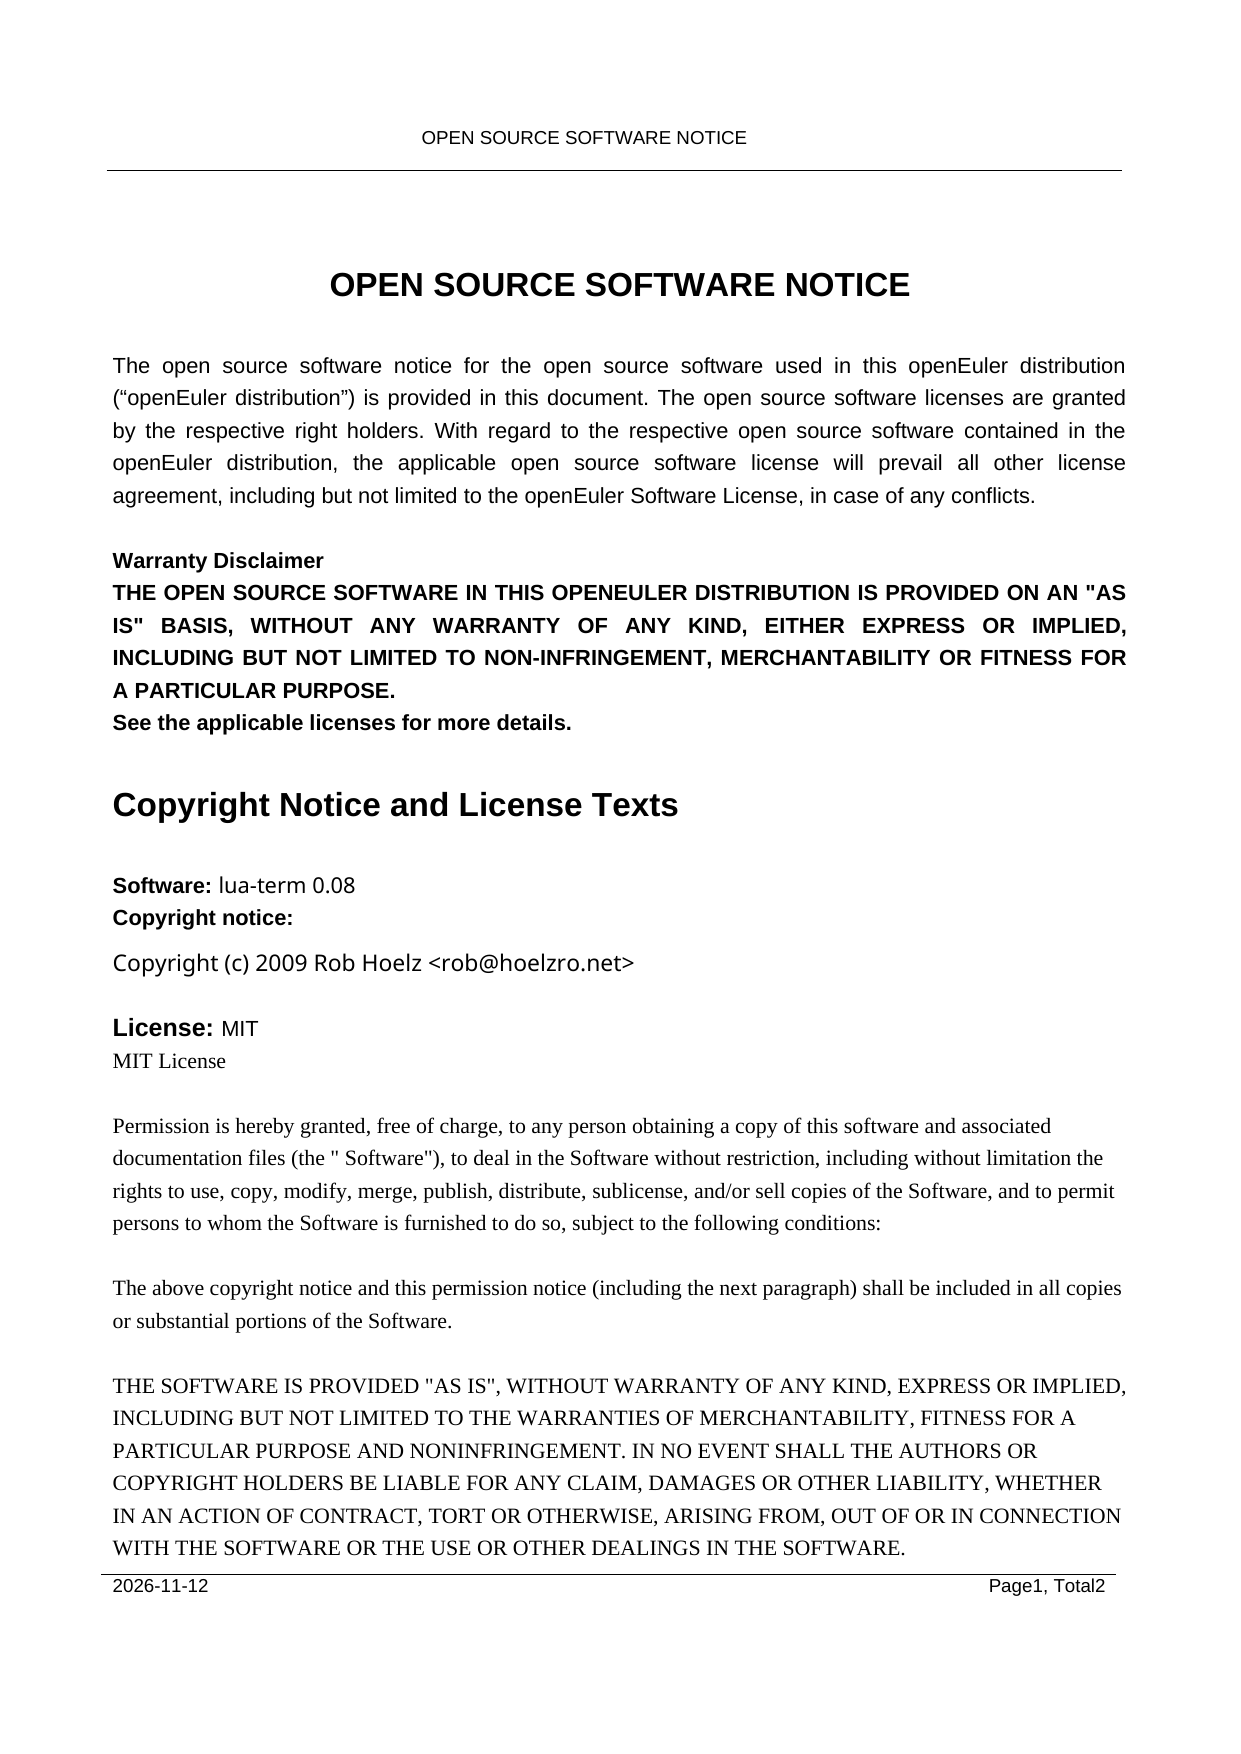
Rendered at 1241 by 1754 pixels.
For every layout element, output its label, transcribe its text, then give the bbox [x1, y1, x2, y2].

text Copyright notice: [112, 901, 1128, 934]
text The open source software notice for the open source software used in this openEuler distribution (“openEuler distribution”) is provided in this document. The open source software licenses are granted by the respective right holders. With regard to the respective open source software contained in the openEuler distribution, the applicable open source software license will prevail all other license agreement, including but not limited to the openEuler Software License, in case of any conflicts. [112, 349, 1128, 511]
text THE OPEN SOURCE SOFTWARE IN THIS OPENEULER DISTRIBUTION IS PROVIDED ON AN "AS IS" BASIS, WITHOUT ANY WARRANTY OF ANY KIND, EITHER EXPRESS OR IMPLIED, INCLUDING BUT NOT LIMITED TO NON-INFRINGEMENT, MERCHANTABILITY OR FITNESS FOR A PARTICULAR PURPOSE. See the applicable licenses for more details. [112, 576, 1128, 739]
text Warranty Disclaimer [112, 544, 1128, 576]
title Software: lua-term 0.08 [112, 869, 1128, 901]
text License: MIT [112, 1012, 1128, 1044]
text OPEN SOURCE SOFTWARE NOTICE [112, 251, 1128, 316]
text Copyright Notice and License Texts [112, 771, 1128, 836]
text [112, 1044, 1128, 1564]
text Copyright (c) 2009 Rob Hoelz <rob@hoelzro.net> [112, 947, 1128, 1012]
